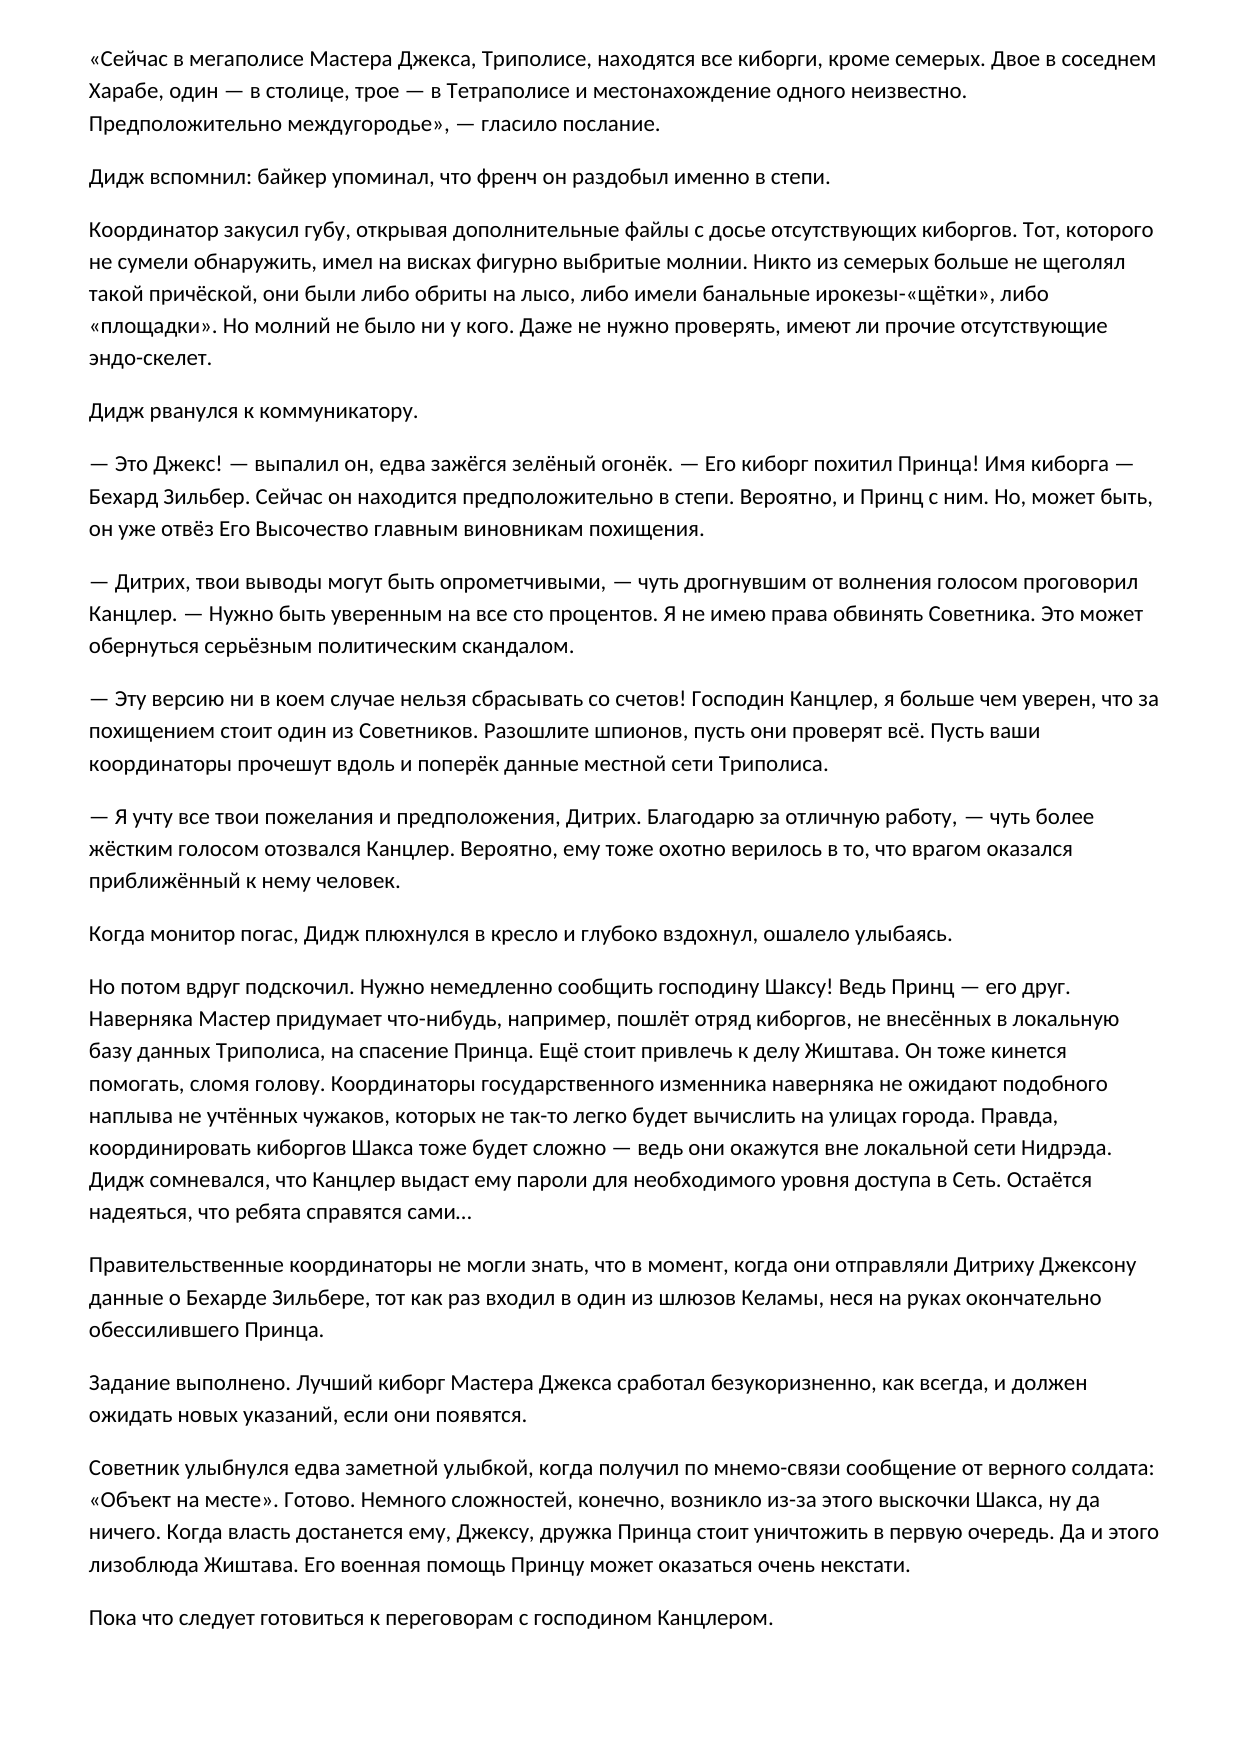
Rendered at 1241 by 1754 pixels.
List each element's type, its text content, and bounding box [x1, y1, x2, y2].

text Когда монитор погас, Дидж плюхнулся в кресло и глубоко вздохнул, ошалело улыбаясь. [89, 919, 1167, 947]
text Задание выполнено. Лучший киборг Мастера Джекса сработал безукоризненно, как всегда, и должен ожидать новых указаний, если они появятся. [89, 1368, 1167, 1428]
text Координатор закусил губу, открывая дополнительные файлы с досье отсутствующих киборгов. Тот, которого не сумели обнаружить, имел на висках фигурно выбритые молнии. Никто из семерых больше не щеголял такой причёской, они были либо обриты на лысо, либо имели банальные ирокезы-«щётки», либо «площадки». Но молний не было ни у кого. Даже не нужно проверять, имеют ли прочие отсутствующие эндо-скелет. [89, 215, 1167, 372]
text — Эту версию ни в коем случае нельзя сбрасывать со счетов! Господин Канцлер, я больше чем уверен, что за похищением стоит один из Советников. Разошлите шпионов, пусть они проверят всё. Пусть ваши координаторы прочешут вдоль и поперёк данные местной сети Триполиса. [89, 684, 1167, 777]
text — Дитрих, твои выводы могут быть опрометчивыми, — чуть дрогнувшим от волнения голосом проговорил Канцлер. — Нужно быть уверенным на все сто процентов. Я не имею права обвинять Советника. Это может обернуться серьёзным политическим скандалом. [89, 567, 1167, 659]
text Дидж рванулся к коммуникатору. [89, 397, 1167, 424]
text Пока что следует готовиться к переговорам с господином Канцлером. [89, 1603, 1167, 1631]
text — Это Джекс! — выпалил он, едва зажёгся зелёный огонёк. — Его киборг похитил Принца! Имя киборга — Бехард Зильбер. Сейчас он находится предположительно в степи. Вероятно, и Принц с ним. Но, может быть, он уже отвёз Его Высочество главным виновникам похищения. [89, 449, 1167, 542]
text Советник улыбнулся едва заметной улыбкой, когда получил по мнемо-связи сообщение от верного солдата: «Объект на месте». Готово. Немного сложностей, конечно, возникло из-за этого выскочки Шакса, ну да ничего. Когда власть достанется ему, Джексу, дружка Принца стоит уничтожить в первую очередь. Да и этого лизоблюда Жиштава. Его военная помощь Принцу может оказаться очень некстати. [89, 1453, 1167, 1578]
text «Сейчас в мегаполисе Мастера Джекса, Триполисе, находятся все киборги, кроме семерых. Двое в соседнем Харабе, один — в столице, трое — в Тетраполисе и местонахождение одного неизвестно. Предположительно междугородье», — гласило послание. [89, 44, 1167, 137]
text Но потом вдруг подскочил. Нужно немедленно сообщить господину Шаксу! Ведь Принц — его друг. Наверняка Мастер придумает что-нибудь, например, пошлёт отряд киборгов, не внесённых в локальную базу данных Триполиса, на спасение Принца. Ещё стоит привлечь к делу Жиштава. Он тоже кинется помогать, сломя голову. Координаторы государственного изменника наверняка не ожидают подобного наплыва не учтённых чужаков, которых не так-то легко будет вычислить на улицах города. Правда, координировать киборгов Шакса тоже будет сложно — ведь они окажутся вне локальной сети Нидрэда. Дидж сомневался, что Канцлер выдаст ему пароли для необходимого уровня доступа в Сеть. Остаётся надеяться, что ребята справятся сами… [89, 972, 1167, 1226]
text Правительственные координаторы не могли знать, что в момент, когда они отправляли Дитриху Джексону данные о Бехарде Зильбере, тот как раз входил в один из шлюзов Келамы, неся на руках окончательно обессилившего Принца. [89, 1251, 1167, 1343]
text Дидж вспомнил: байкер упоминал, что френч он раздобыл именно в степи. [89, 162, 1167, 190]
text — Я учту все твои пожелания и предположения, Дитрих. Благодарю за отличную работу, — чуть более жёстким голосом отозвался Канцлер. Вероятно, ему тоже охотно верилось в то, что врагом оказался приближённый к нему человек. [89, 802, 1167, 894]
